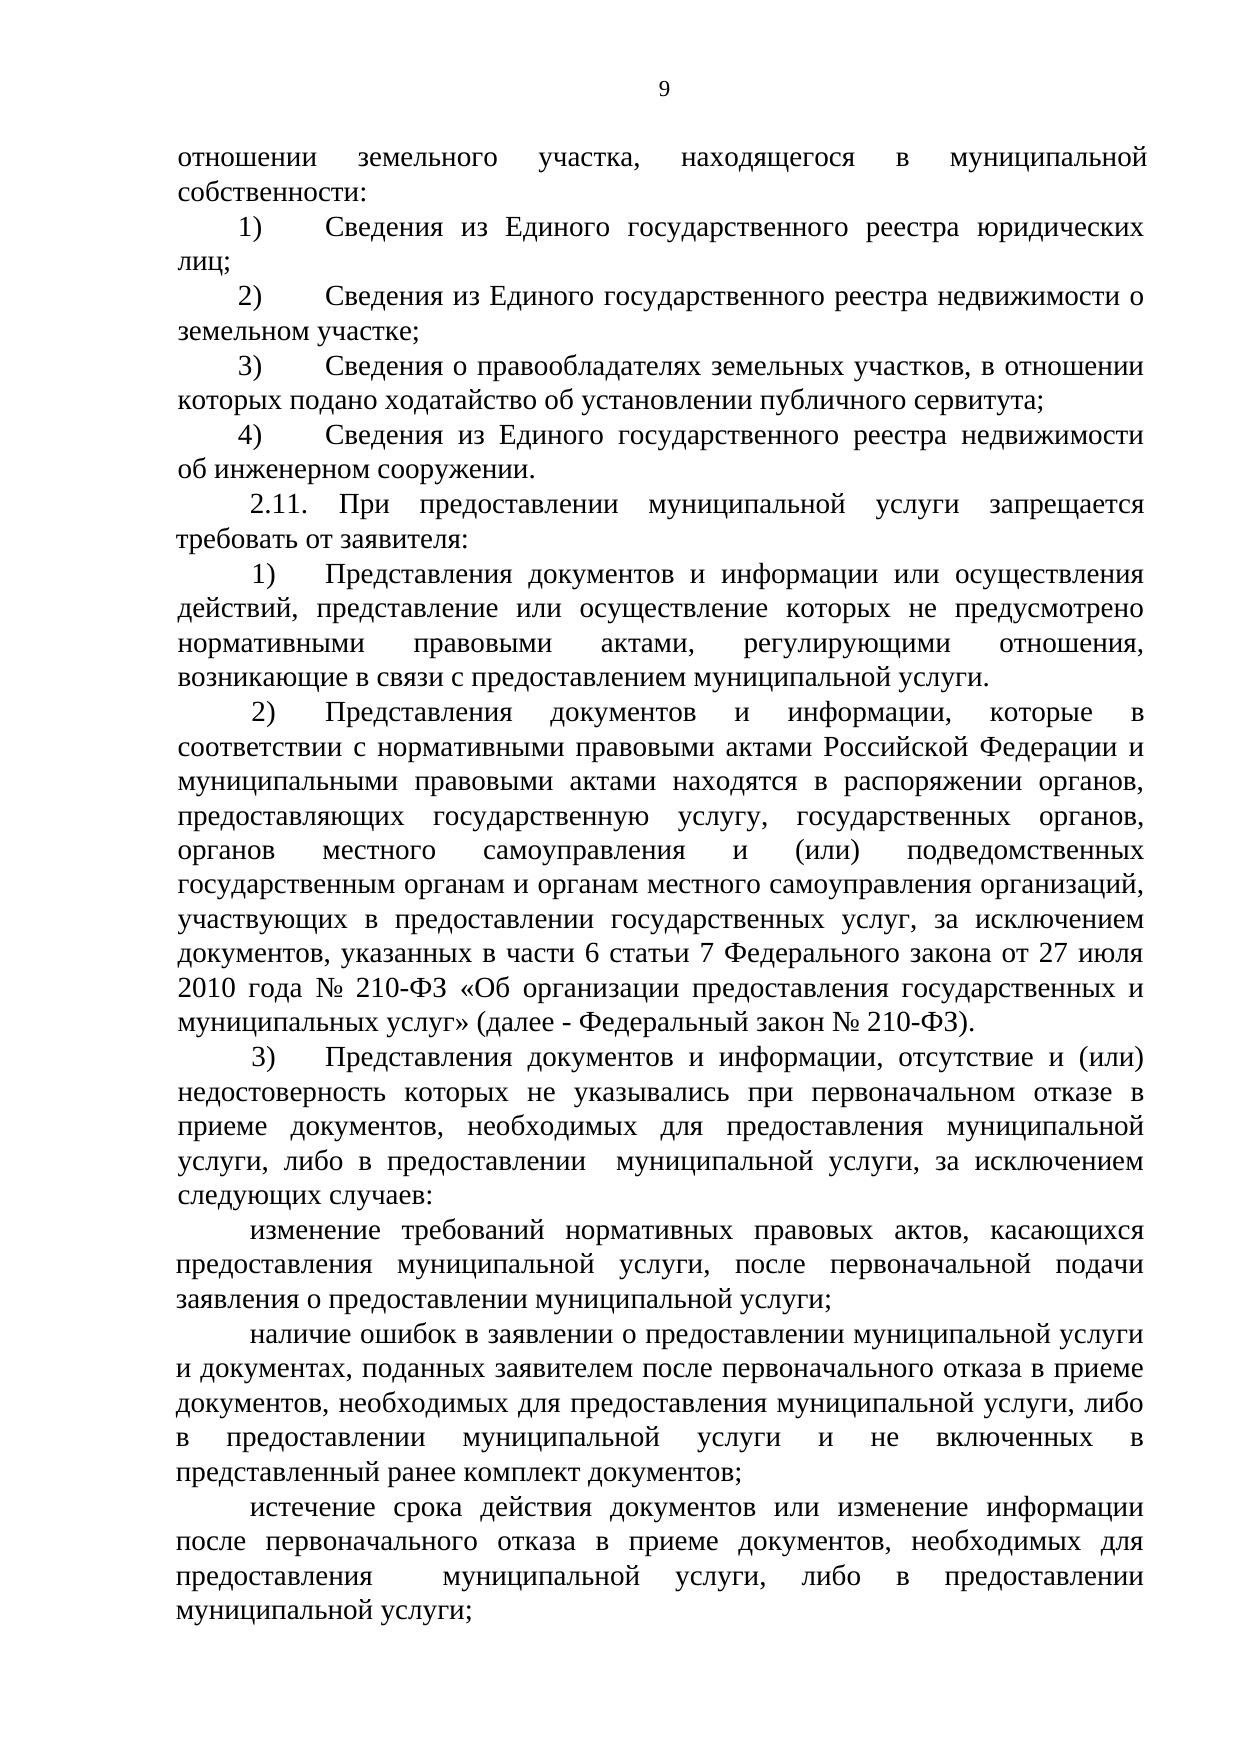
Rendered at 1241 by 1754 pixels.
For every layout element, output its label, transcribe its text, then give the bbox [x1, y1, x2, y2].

list Представления документов и информации, отсутствие и (или) недостоверность которых не указывались при первоначальном отказе в приеме документов, необходимых для предоставления муниципальной услуги, либо в предоставлении муниципальной услуги, за исключением следующих случаев: [177, 1039, 1145, 1211]
text истечение срока действия документов или изменение информации после первоначального отказа в приеме документов, необходимых для предоставления муниципальной услуги, либо в предоставлении муниципальной услуги; [176, 1489, 1145, 1626]
list Сведения из Единого государственного реестра недвижимости о земельном участке; [177, 278, 1145, 346]
list Сведения о правообладателях земельных участков, в отношении которых подано ходатайство об установлении публичного сервитута; [177, 348, 1145, 416]
text наличие ошибок в заявлении о предоставлении муниципальной услуги и документах, поданных заявителем после первоначального отказа в приеме документов, необходимых для предоставления муниципальной услуги, либо в предоставлении муниципальной услуги и не включенных в представленный ранее комплект документов; [176, 1316, 1145, 1487]
list Представления документов и информации, которые в соответствии с нормативными правовыми актами Российской Федерации и муниципальными правовыми актами находятся в распоряжении органов, предоставляющих государственную услугу, государственных органов, органов местного самоуправления и (или) подведомственных государственным органам и органам местного самоуправления организаций, участвующих в предоставлении государственных услуг, за исключением документов, указанных в части 6 статьи 7 Федерального закона от 27 июля 2010 года № 210-ФЗ «Об организации предоставления государственных и муниципальных услуг» (далее - Федеральный закон № 210-ФЗ). [177, 694, 1145, 1038]
list Представления документов и информации или осуществления действий, представление или осуществление которых не предусмотрено нормативными правовыми актами, регулирующими отношения, возникающие в связи с предоставлением муниципальной услуги. [177, 556, 1145, 693]
list Сведения из Единого государственного реестра юридических лиц; [177, 209, 1145, 277]
text изменение требований нормативных правовых актов, касающихся предоставления муниципальной услуги, после первоначальной подачи заявления о предоставлении муниципальной услуги; [176, 1212, 1145, 1315]
list Сведения из Единого государственного реестра недвижимости об инженерном сооружении. [177, 417, 1145, 485]
text 2.11. При предоставлении муниципальной услуги запрещается требовать от заявителя: [176, 486, 1145, 554]
